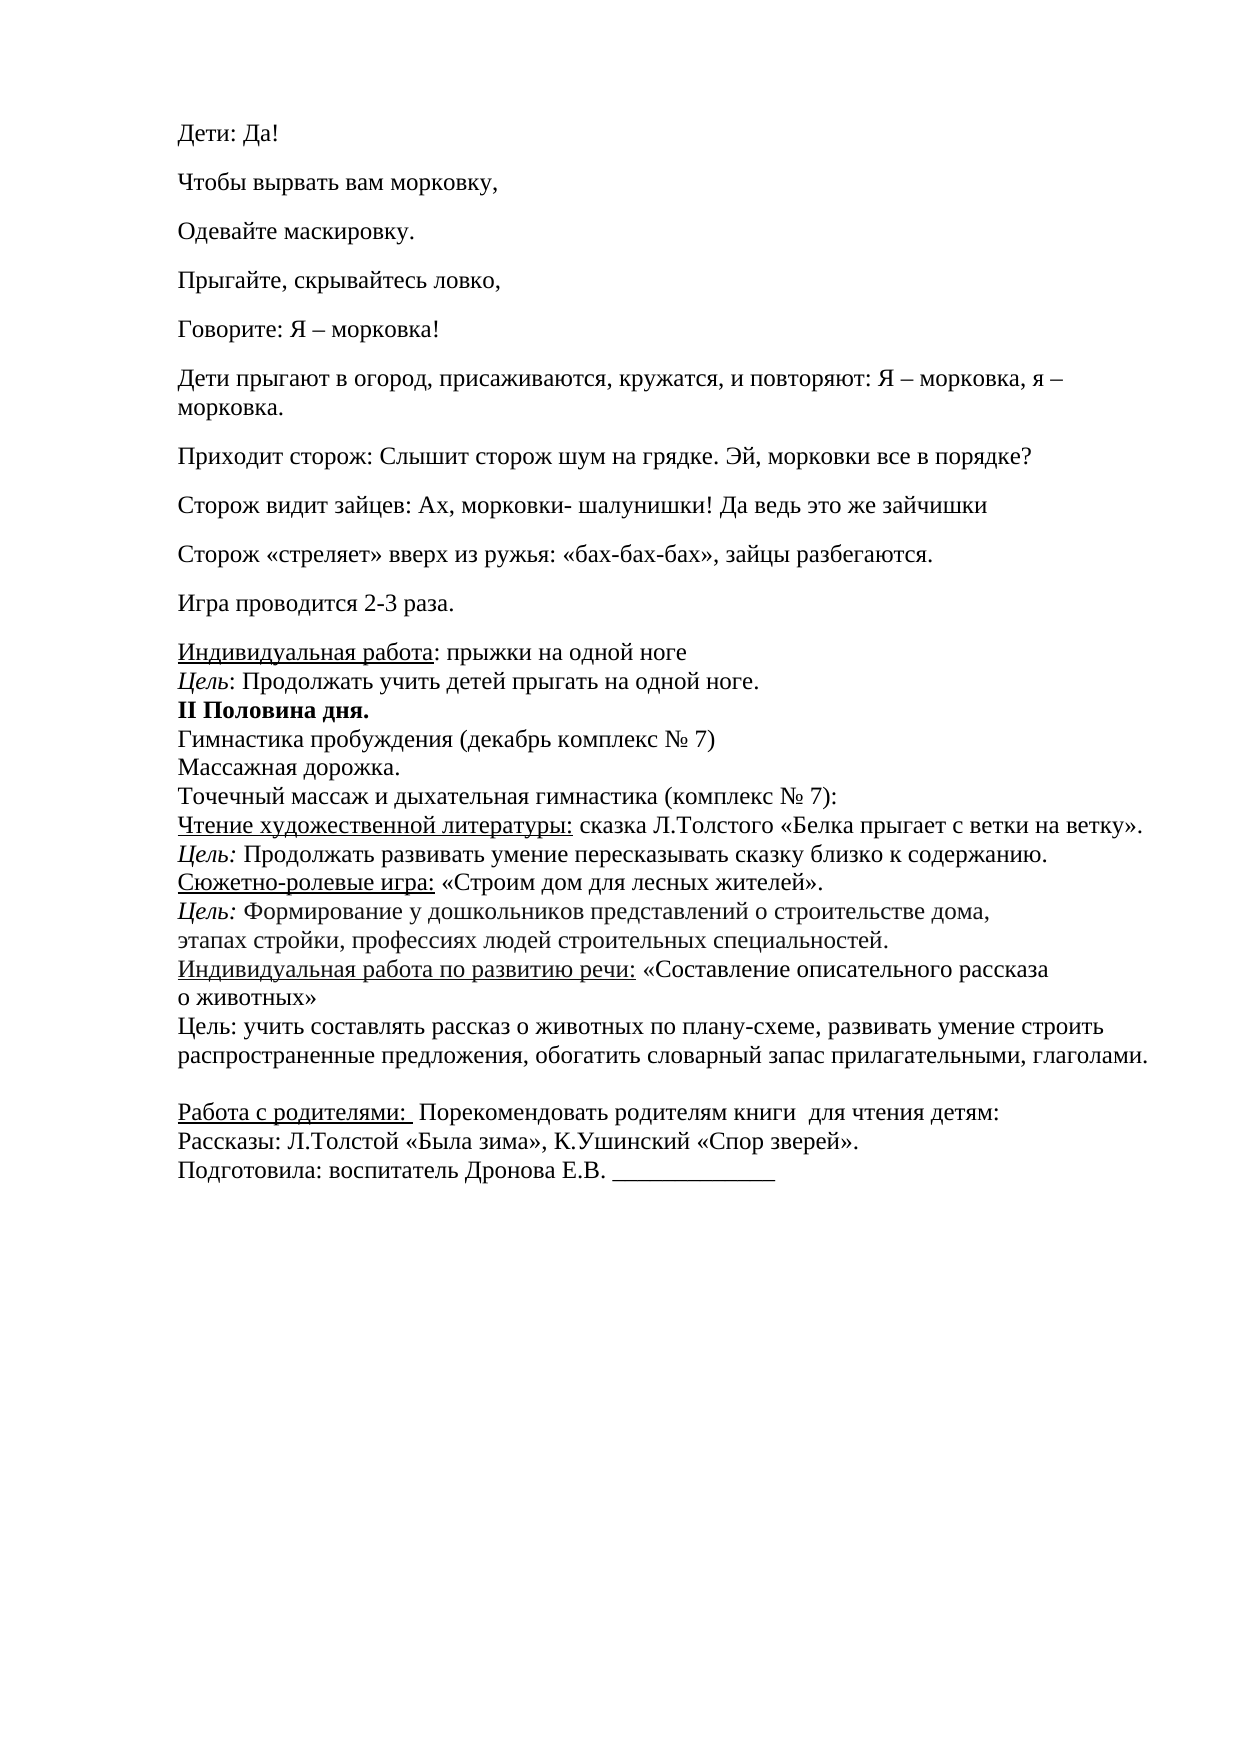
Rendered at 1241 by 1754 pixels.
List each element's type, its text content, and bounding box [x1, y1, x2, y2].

text Чтение художественной литературы: сказка Л.Толстого «Белка прыгает с ветки на ветку». Цель: Продолжать развивать умение пересказывать сказку близко к содержанию. Сюжетно-ролевые игра: «Строим дом для лесных жителей». Цель: Формирование у дошкольников представлений о строительстве дома, этапах стройки, профессиях людей строительных специальностей. [177, 810, 1152, 954]
text Гимнастика пробуждения (декабрь комплекс № 7) [177, 724, 1152, 752]
text Сторож видит зайцев: Ах, морковки- шалунишки! Да ведь это же зайчишки [177, 490, 1152, 519]
text Точечный массаж и дыхательная гимнастика (комплекс № 7): [177, 781, 1152, 810]
text Цель: Продолжать учить детей прыгать на одной ноге. [177, 666, 1152, 695]
text Чтобы вырвать вам морковку, [177, 167, 1152, 196]
text Говорите: Я – морковка! [177, 314, 1152, 343]
text Дети: Да! [177, 118, 1152, 147]
text Индивидуальная работа: прыжки на одной ноге [177, 637, 1152, 666]
text Одевайте маскировку. [177, 216, 1152, 245]
text II Половина дня. [177, 695, 1152, 724]
text Массажная дорожка. [177, 752, 1152, 781]
text Индивидуальная работа по развитию речи: «Составление описательного рассказа о животных» Цель: учить составлять рассказ о животных по плану-схеме, развивать умение строить распространенные предложения, обогатить словарный запас прилагательными, глаголами. [177, 954, 1152, 1097]
text Работа с родителями: Порекомендовать родителям книги для чтения детям: Рассказы: Л.Толстой «Была зима», К.Ушинский «Спор зверей». [177, 1097, 1152, 1155]
text Сторож «стреляет» вверх из ружья: «бах-бах-бах», зайцы разбегаются. [177, 539, 1152, 568]
text Дети прыгают в огород, присаживаются, кружатся, и повторяют: Я – морковка, я – морковка. [177, 363, 1152, 421]
text Приходит сторож: Слышит сторож шум на грядке. Эй, морковки все в порядке? [177, 441, 1152, 470]
text Прыгайте, скрывайтесь ловко, [177, 265, 1152, 294]
text Игра проводится 2-3 раза. [177, 588, 1152, 617]
text Подготовила: воспитатель Дронова Е.В. _____________ [177, 1155, 1152, 1184]
